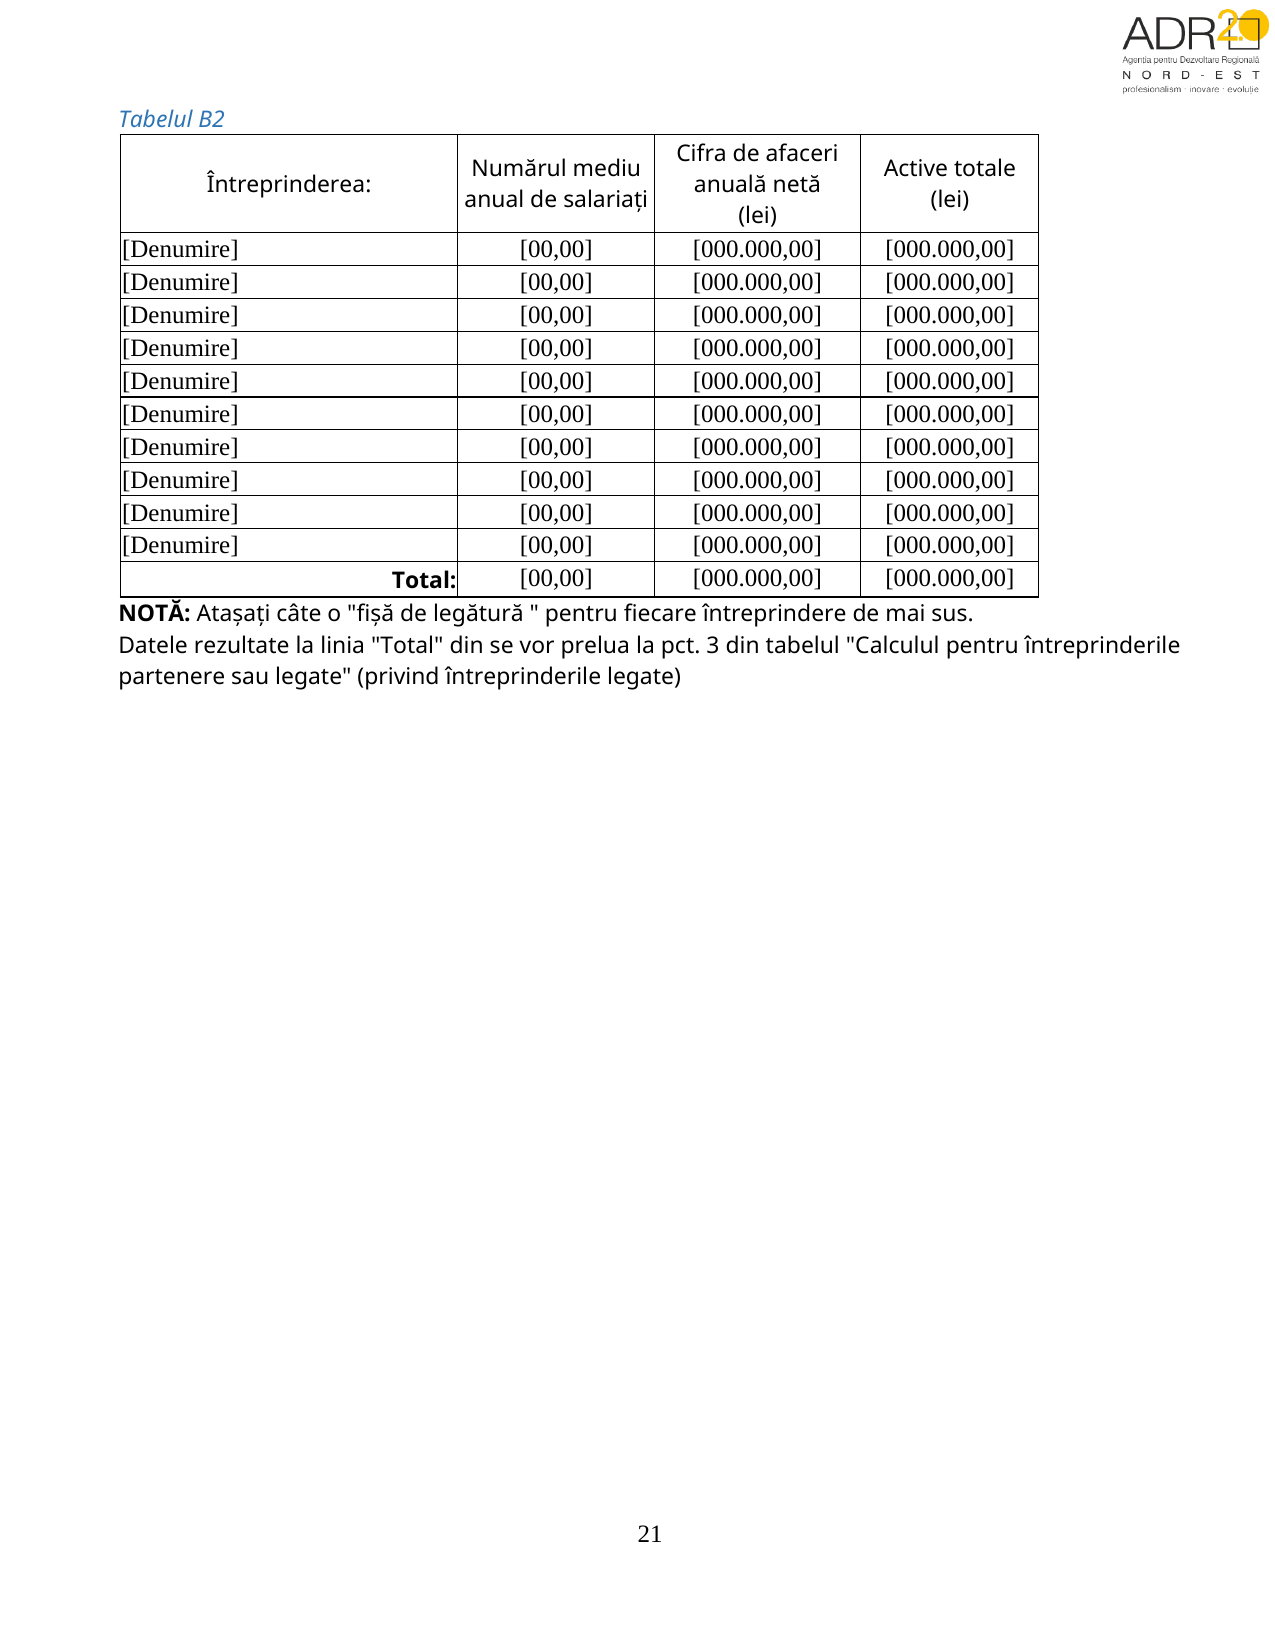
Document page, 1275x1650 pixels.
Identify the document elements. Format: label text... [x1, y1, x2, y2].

table_header Numărul mediu anual de salariaţi [458, 135, 654, 232]
table_cell [121, 430, 457, 462]
table_cell [458, 332, 654, 363]
table_cell [861, 332, 1038, 363]
table_cell [121, 332, 457, 363]
table_cell [861, 233, 1038, 265]
table_cell [861, 463, 1038, 495]
table_cell [121, 463, 457, 495]
table_cell [458, 430, 654, 462]
table_cell [458, 233, 654, 265]
table_cell [121, 529, 457, 561]
table_cell [458, 562, 654, 596]
table_cell [121, 398, 457, 429]
table_cell [121, 496, 457, 528]
table_cell [458, 299, 654, 331]
table_cell [655, 529, 860, 561]
table_cell [655, 299, 860, 331]
table_cell [861, 430, 1038, 462]
table_cell [655, 332, 860, 363]
text Datele rezultate la linia "Total" din se vor prelua la pct. 3 din tabelul "Calculul pentru întreprinderile partenere sau legate" (privind întreprinderile legate) [118, 629, 1181, 691]
table_cell [458, 365, 654, 396]
table_cell [655, 562, 860, 596]
table_cell [861, 562, 1038, 596]
table_cell [655, 266, 860, 298]
table_cell [861, 299, 1038, 331]
table_cell [121, 299, 457, 331]
table_cell [655, 496, 860, 528]
table_header Active totale (lei) [861, 135, 1038, 232]
table_cell Total: [121, 562, 457, 596]
picture [1102, 1, 1275, 104]
table_cell [458, 463, 654, 495]
table_cell [655, 365, 860, 396]
table_cell [655, 398, 860, 429]
table_cell [861, 496, 1038, 528]
table_cell [121, 266, 457, 298]
table_cell [458, 398, 654, 429]
table_cell [121, 365, 457, 396]
table_cell [861, 398, 1038, 429]
table_header Cifra de afaceri anuală netă (lei) [655, 135, 860, 232]
table_cell [861, 365, 1038, 396]
table_header Întreprinderea: [121, 135, 457, 232]
table_cell [458, 266, 654, 298]
text NOTĂ: Ataşaţi câte o "fişă de legătură " pentru fiecare întreprindere de mai sus. [118, 597, 1181, 629]
table_cell [655, 430, 860, 462]
table_cell [861, 529, 1038, 561]
table_cell [655, 233, 860, 265]
table_cell [458, 496, 654, 528]
table_cell [121, 233, 457, 265]
table_cell [655, 463, 860, 495]
subtitle Tabelul B2 [118, 103, 1181, 134]
table_cell [861, 266, 1038, 298]
table_cell [458, 529, 654, 561]
